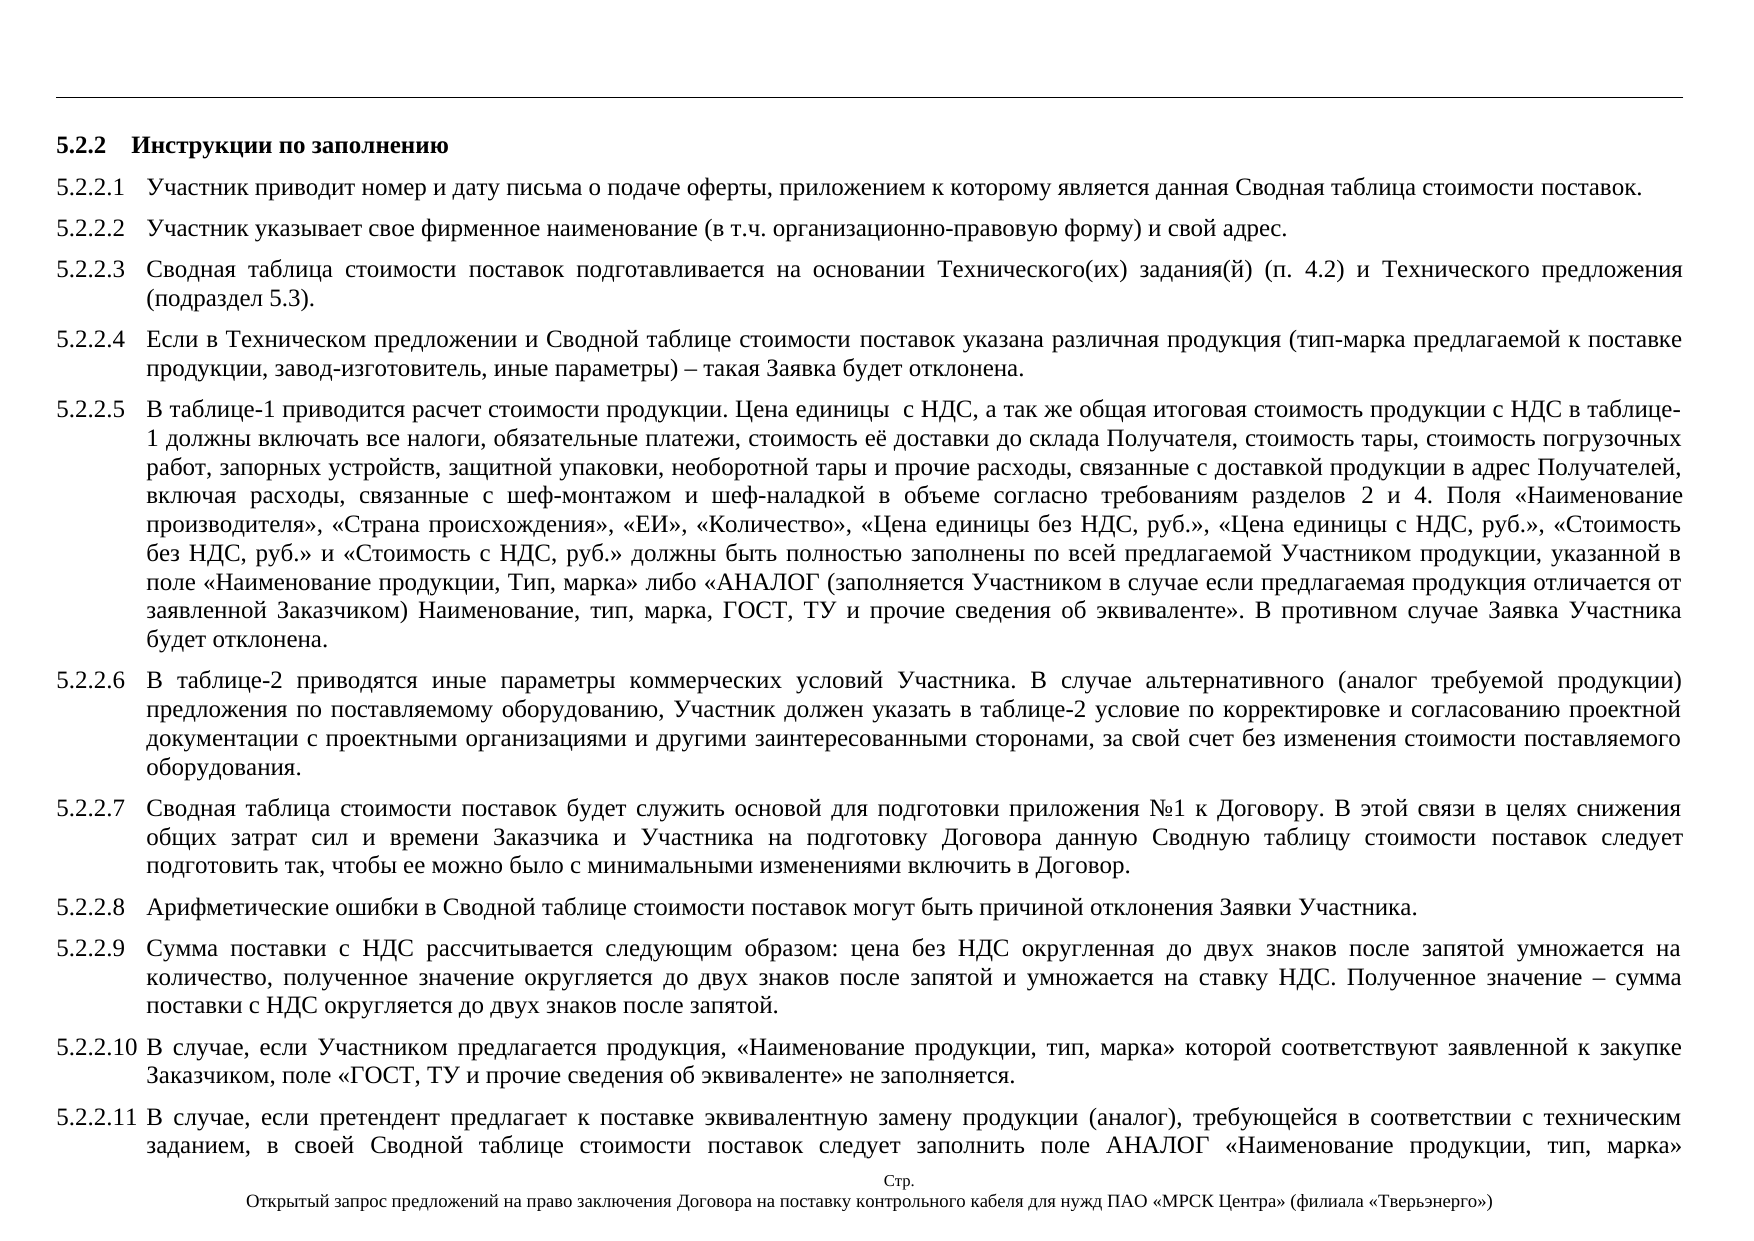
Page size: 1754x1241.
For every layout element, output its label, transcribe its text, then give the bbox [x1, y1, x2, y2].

list Арифметические ошибки в Сводной таблице стоимости поставок могут быть причиной отклонения Заявки Участника. [56, 892, 1683, 921]
list В случае, если Участником предлагается продукция, «Наименование продукции, тип, марка» которой соответствуют заявленной к закупке Заказчиком, поле «ГОСТ, ТУ и прочие сведения об эквиваленте» не заполняется. [56, 1032, 1683, 1089]
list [56, 1102, 1683, 1159]
list Сумма поставки с НДС рассчитывается следующим образом: цена без НДС округленная до двух знаков после запятой умножается на количество, полученное значение округляется до двух знаков после запятой и умножается на ставку НДС. Полученное значение – сумма поставки с НДС округляется до двух знаков после запятой. [56, 933, 1683, 1019]
list В таблице-1 приводится расчет стоимости продукции. Цена единицы с НДС, а так же общая итоговая стоимость продукции с НДС в таблице-1 должны включать все налоги, обязательные платежи, стоимость её доставки до склада Получателя, стоимость тары, стоимость погрузочных работ, запорных устройств, защитной упаковки, необоротной тары и прочие расходы, связанные с доставкой продукции в адрес Получателей, включая расходы, связанные с шеф-монтажом и шеф-наладкой в объеме согласно требованиям разделов 2 и 4. Поля «Наименование производителя», «Страна происхождения», «ЕИ», «Количество», «Цена единицы без НДС, руб.», «Цена единицы с НДС, руб.», «Стоимость без НДС, руб.» и «Стоимость с НДС, руб.» должны быть полностью заполнены по всей предлагаемой Участником продукции, указанной в поле «Наименование продукции, Тип, марка» либо «АНАЛОГ (заполняется Участником в случае если предлагаемая продукция отличается от заявленной Заказчиком) Наименование, тип, марка, ГОСТ, ТУ и прочие сведения об эквиваленте». В противном случае Заявка Участника будет отклонена. [56, 394, 1683, 653]
subtitle Инструкции по заполнению [56, 131, 1683, 159]
list Сводная таблица стоимости поставок будет служить основой для подготовки приложения №1 к Договору. В этой связи в целях снижения общих затрат сил и времени Заказчика и Участника на подготовку Договора данную Сводную таблицу стоимости поставок следует подготовить так, чтобы ее можно было с минимальными изменениями включить в Договор. [56, 793, 1683, 879]
list В таблице-2 приводятся иные параметры коммерческих условий Участника. В случае альтернативного (аналог требуемой продукции) предложения по поставляемому оборудованию, Участник должен указать в таблице-2 условие по корректировке и согласованию проектной документации с проектными организациями и другими заинтересованными сторонами, за свой счет без изменения стоимости поставляемого оборудования. [56, 666, 1683, 781]
list Если в Техническом предложении и Сводной таблице стоимости поставок указана различная продукция (тип-марка предлагаемой к поставке продукции, завод-изготовитель, иные параметры) – такая Заявка будет отклонена. [56, 324, 1683, 382]
list Участник указывает свое фирменное наименование (в т.ч. организационно-правовую форму) и свой адрес. [56, 213, 1683, 242]
list Сводная таблица стоимости поставок подготавливается на основании Технического(их) задания(й) (п. 4.2) и Технического предложения (подраздел 5.3). [56, 254, 1683, 312]
list Участник приводит номер и дату письма о подаче оферты, приложением к которому является данная Сводная таблица стоимости поставок. [56, 172, 1683, 201]
